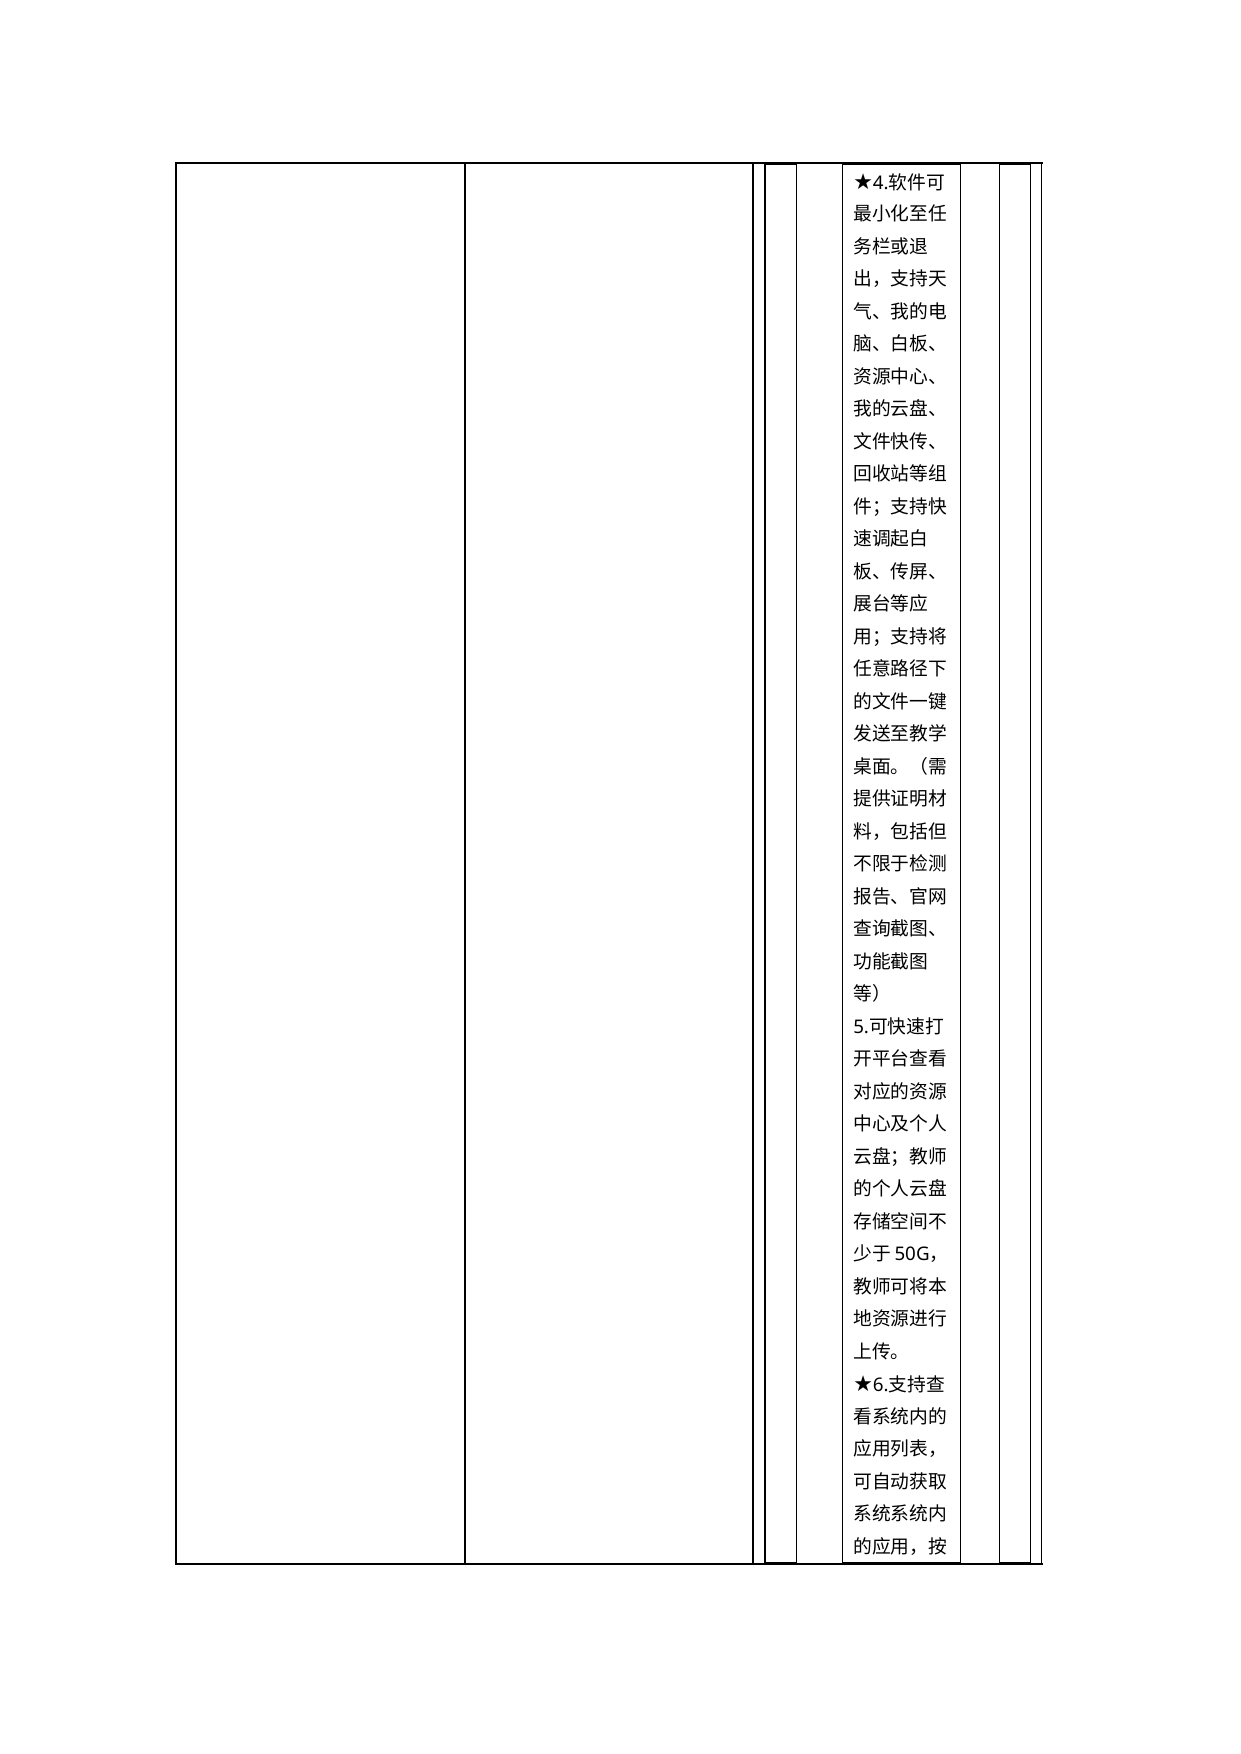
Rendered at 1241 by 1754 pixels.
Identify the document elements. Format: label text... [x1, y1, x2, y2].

table_cell [466, 164, 752, 1563]
table_cell 1 [177, 164, 464, 1563]
table_cell [766, 165, 796, 1562]
table_cell [961, 164, 999, 1563]
table_cell [1031, 164, 1041, 1563]
table_cell [754, 164, 764, 1563]
table_cell [1000, 165, 1030, 1562]
table_cell [797, 164, 842, 1563]
table_cell [843, 165, 960, 1562]
